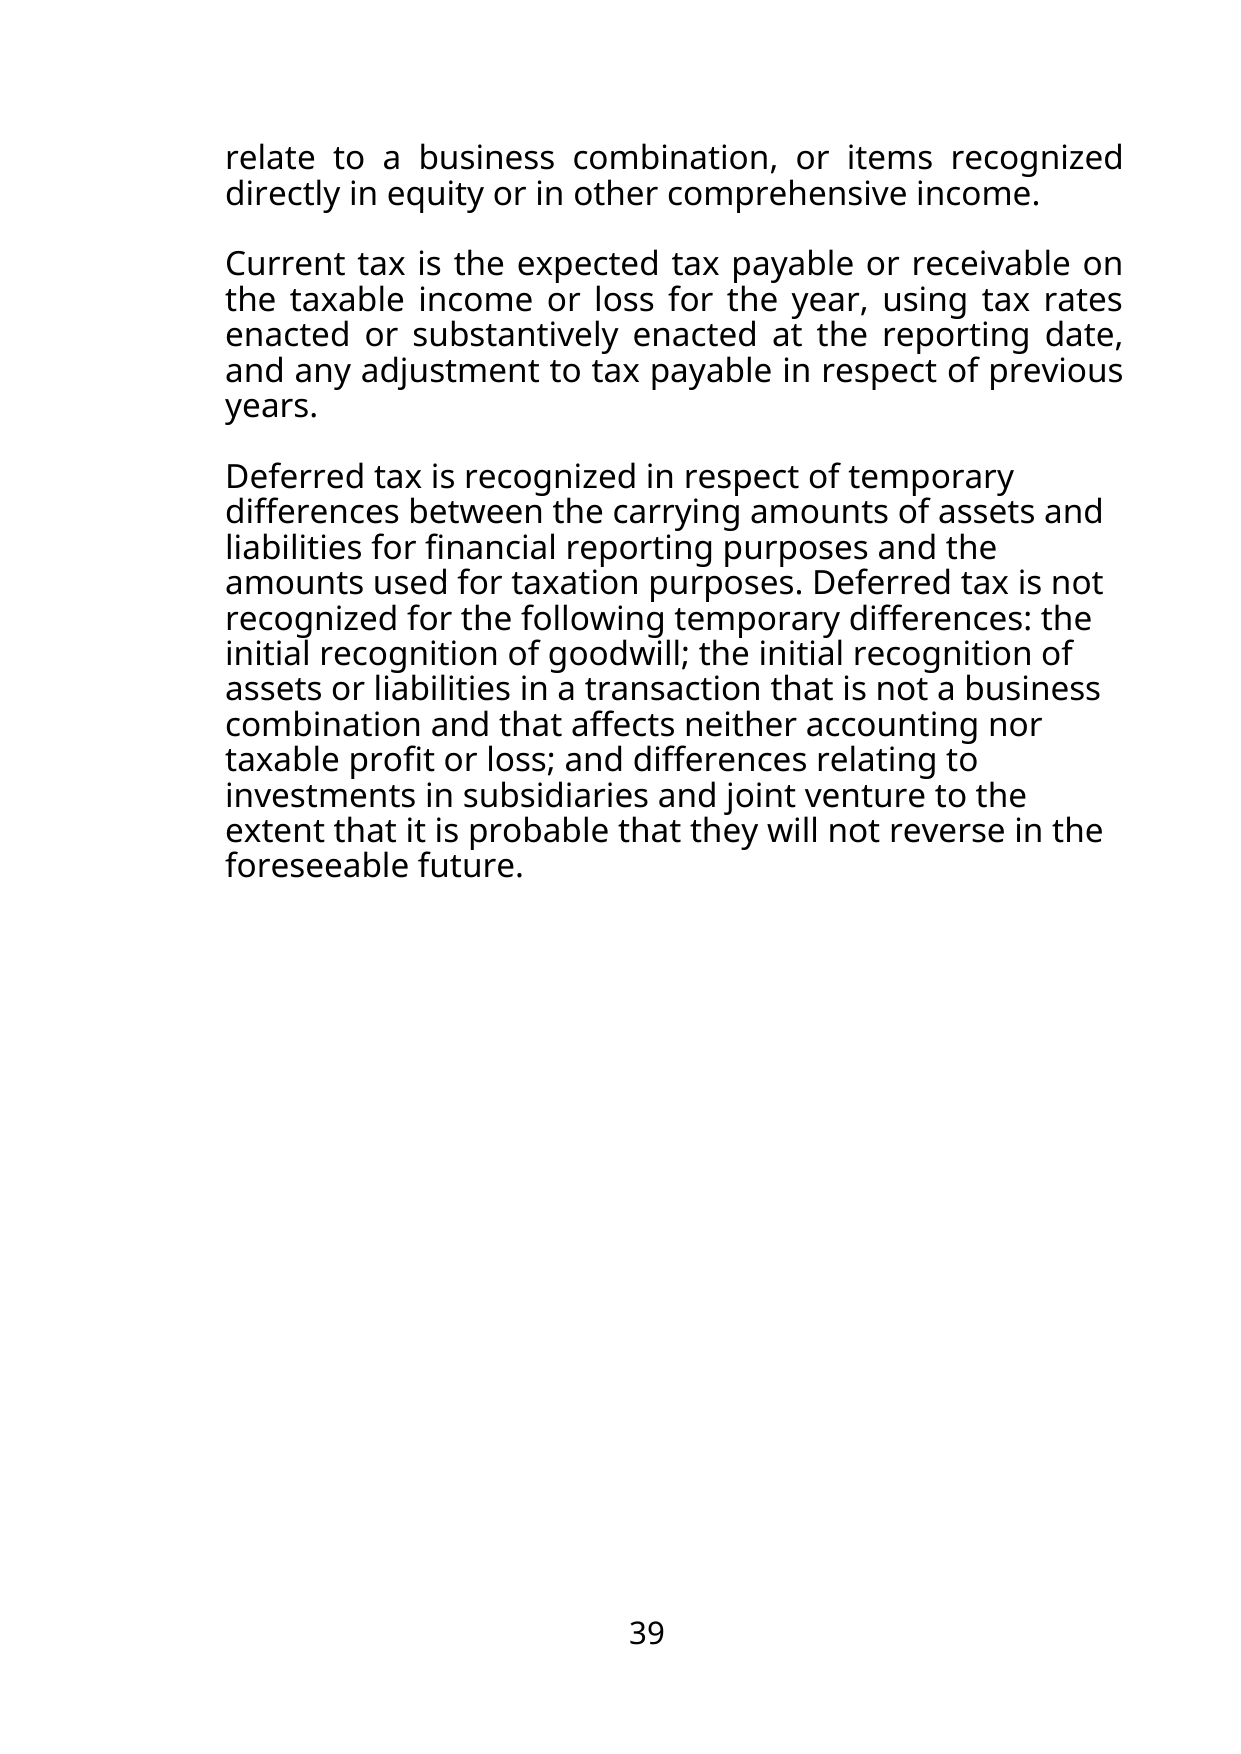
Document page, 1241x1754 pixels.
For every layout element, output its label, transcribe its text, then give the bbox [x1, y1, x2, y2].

text Deferred tax is recognized in respect of temporary differences between the carrying amounts of assets and liabilities for financial reporting purposes and the amounts used for taxation purposes. Deferred tax is not recognized for the following temporary differences: the initial recognition of goodwill; the initial recognition of assets or liabilities in a transaction that is not a business combination and that affects neither accounting nor taxable profit or loss; and differences relating to investments in subsidiaries and joint venture to the extent that it is probable that they will not reverse in the foreseeable future. [225, 460, 1125, 885]
text Current tax is the expected tax payable or receivable on the taxable income or loss for the year, using tax rates enacted or substantively enacted at the reporting date, and any adjustment to tax payable in respect of previous years. [225, 247, 1125, 424]
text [225, 141, 1125, 212]
